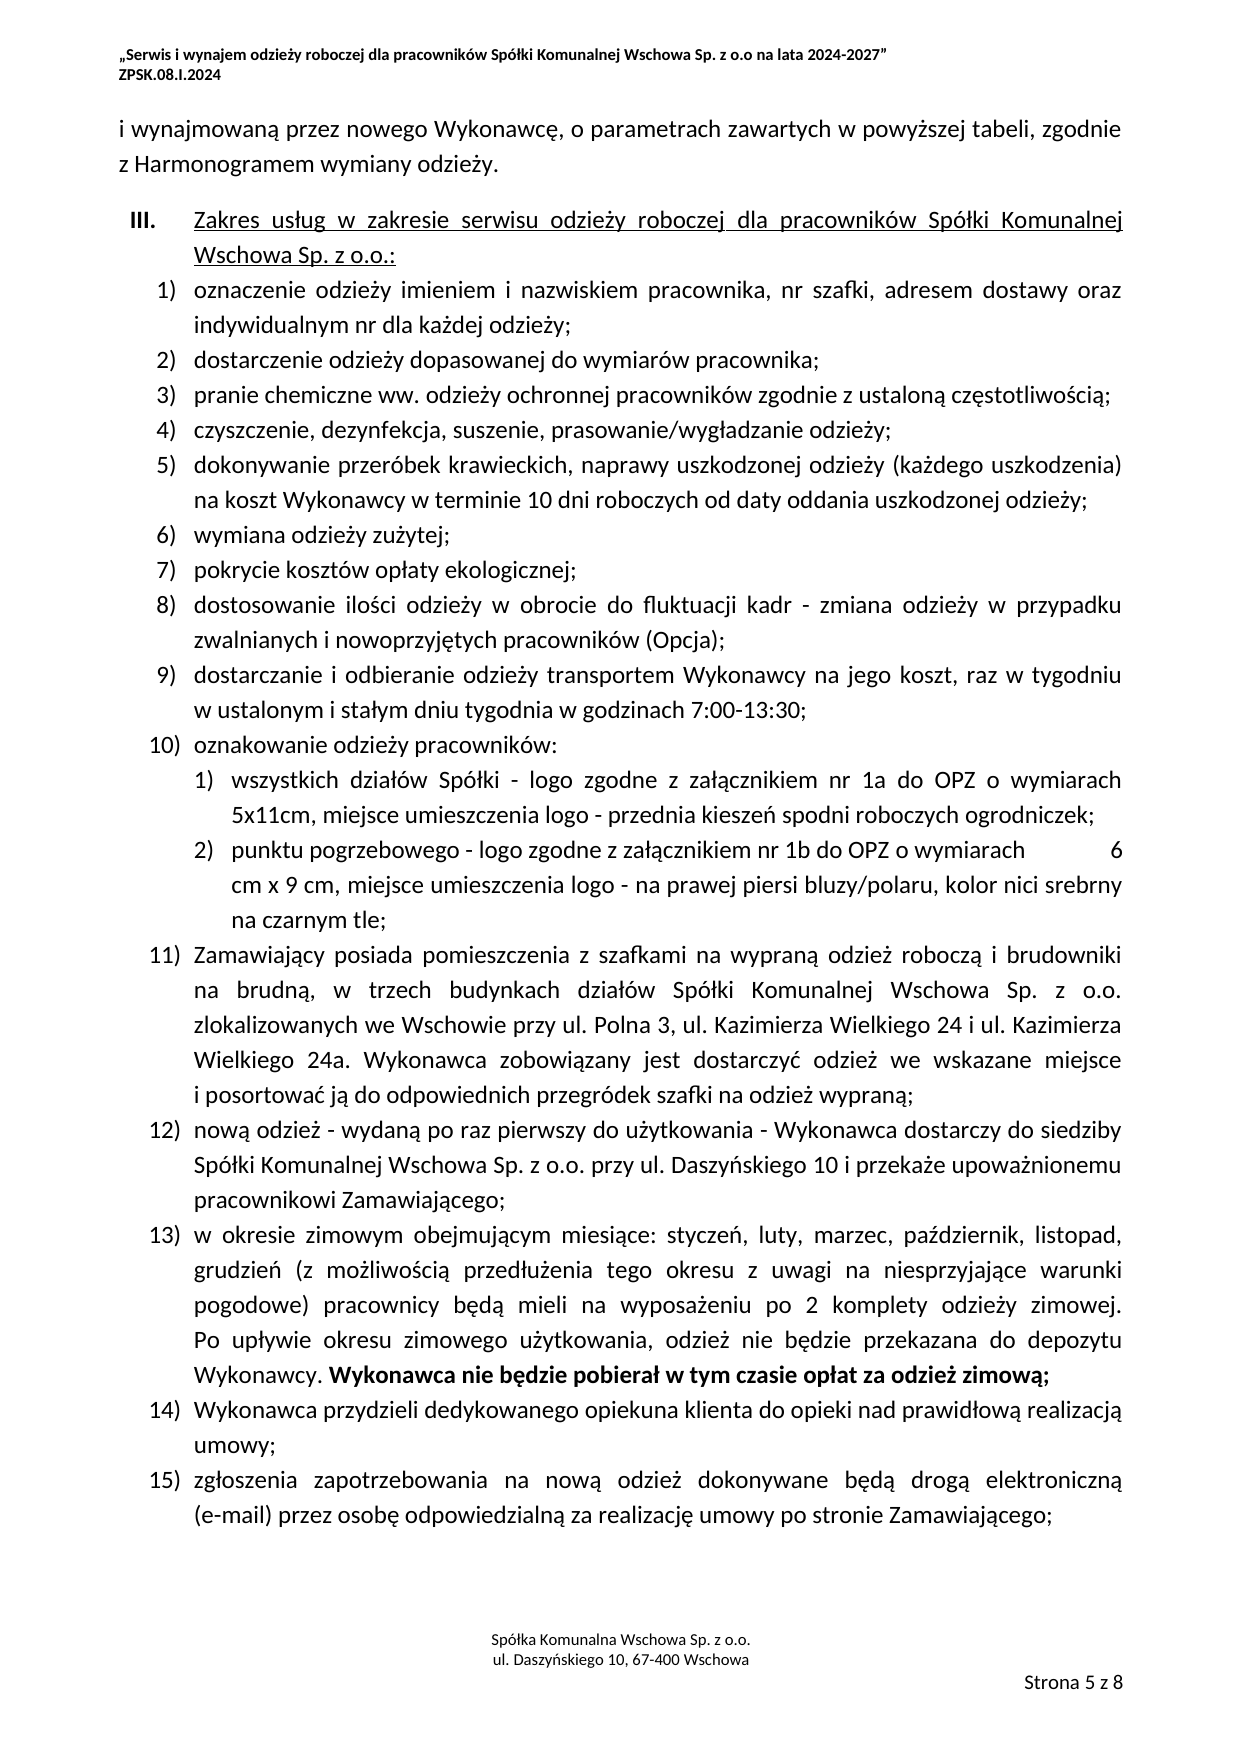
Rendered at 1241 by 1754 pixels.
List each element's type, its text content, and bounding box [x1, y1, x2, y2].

list oznakowanie odzieży pracowników: [148, 729, 1123, 759]
list dostarczanie i odbieranie odzieży transportem Wykonawcy na jego koszt, raz w tygodniu w ustalonym i stałym dniu tygodnia w godzinach 7:00-13:30; [156, 659, 1123, 724]
list wymiana odzieży zużytej; [156, 519, 1123, 549]
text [119, 113, 1123, 178]
list Wykonawca przydzieli dedykowanego opiekuna klienta do opieki nad prawidłową realizacją umowy; [148, 1394, 1123, 1459]
list oznaczenie odzieży imieniem i nazwiskiem pracownika, nr szafki, adresem dostawy oraz indywidualnym nr dla każdej odzieży; [156, 274, 1123, 339]
list Zakres usług w zakresie serwisu odzieży roboczej dla pracowników Spółki Komunalnej Wschowa Sp. z o.o.: [156, 204, 1123, 269]
list Zamawiający posiada pomieszczenia z szafkami na wypraną odzież roboczą i brudowniki na brudną, w trzech budynkach działów Spółki Komunalnej Wschowa Sp. z o.o. zlokalizowanych we Wschowie przy ul. Polna 3, ul. Kazimierza Wielkiego 24 i ul. Kazimierza Wielkiego 24a. Wykonawca zobowiązany jest dostarczyć odzież we wskazane miejsce i posortować ją do odpowiednich przegródek szafki na odzież wypraną; [148, 939, 1123, 1109]
list dostarczenie odzieży dopasowanej do wymiarów pracownika; [156, 344, 1123, 374]
list pranie chemiczne ww. odzieży ochronnej pracowników zgodnie z ustaloną częstotliwością; [156, 379, 1123, 409]
list dokonywanie przeróbek krawieckich, naprawy uszkodzonej odzieży (każdego uszkodzenia) na koszt Wykonawcy w terminie 10 dni roboczych od daty oddania uszkodzonej odzieży; [156, 449, 1123, 514]
list wszystkich działów Spółki - logo zgodne z załącznikiem nr 1a do OPZ o wymiarach 5x11cm, miejsce umieszczenia logo - przednia kieszeń spodni roboczych ogrodniczek; [194, 764, 1123, 829]
list czyszczenie, dezynfekcja, suszenie, prasowanie/wygładzanie odzieży; [156, 414, 1123, 444]
list w okresie zimowym obejmującym miesiące: styczeń, luty, marzec, październik, listopad, grudzień (z możliwością przedłużenia tego okresu z uwagi na niesprzyjające warunki pogodowe) pracownicy będą mieli na wyposażeniu po 2 komplety odzieży zimowej. Po upływie okresu zimowego użytkowania, odzież nie będzie przekazana do depozytu Wykonawcy. Wykonawca nie będzie pobierał w tym czasie opłat za odzież zimową; [148, 1219, 1123, 1389]
list nową odzież - wydaną po raz pierwszy do użytkowania - Wykonawca dostarczy do siedziby Spółki Komunalnej Wschowa Sp. z o.o. przy ul. Daszyńskiego 10 i przekaże upoważnionemu pracownikowi Zamawiającego; [148, 1114, 1123, 1214]
list punktu pogrzebowego - logo zgodne z załącznikiem nr 1b do OPZ o wymiarach 6 cm x 9 cm, miejsce umieszczenia logo - na prawej piersi bluzy/polaru, kolor nici srebrny na czarnym tle; [194, 834, 1123, 934]
list zgłoszenia zapotrzebowania na nową odzież dokonywane będą drogą elektroniczną (e-mail) przez osobę odpowiedzialną za realizację umowy po stronie Zamawiającego; [148, 1464, 1123, 1529]
list pokrycie kosztów opłaty ekologicznej; [156, 554, 1123, 584]
list dostosowanie ilości odzieży w obrocie do fluktuacji kadr - zmiana odzieży w przypadku zwalnianych i nowoprzyjętych pracowników (Opcja); [156, 589, 1123, 654]
